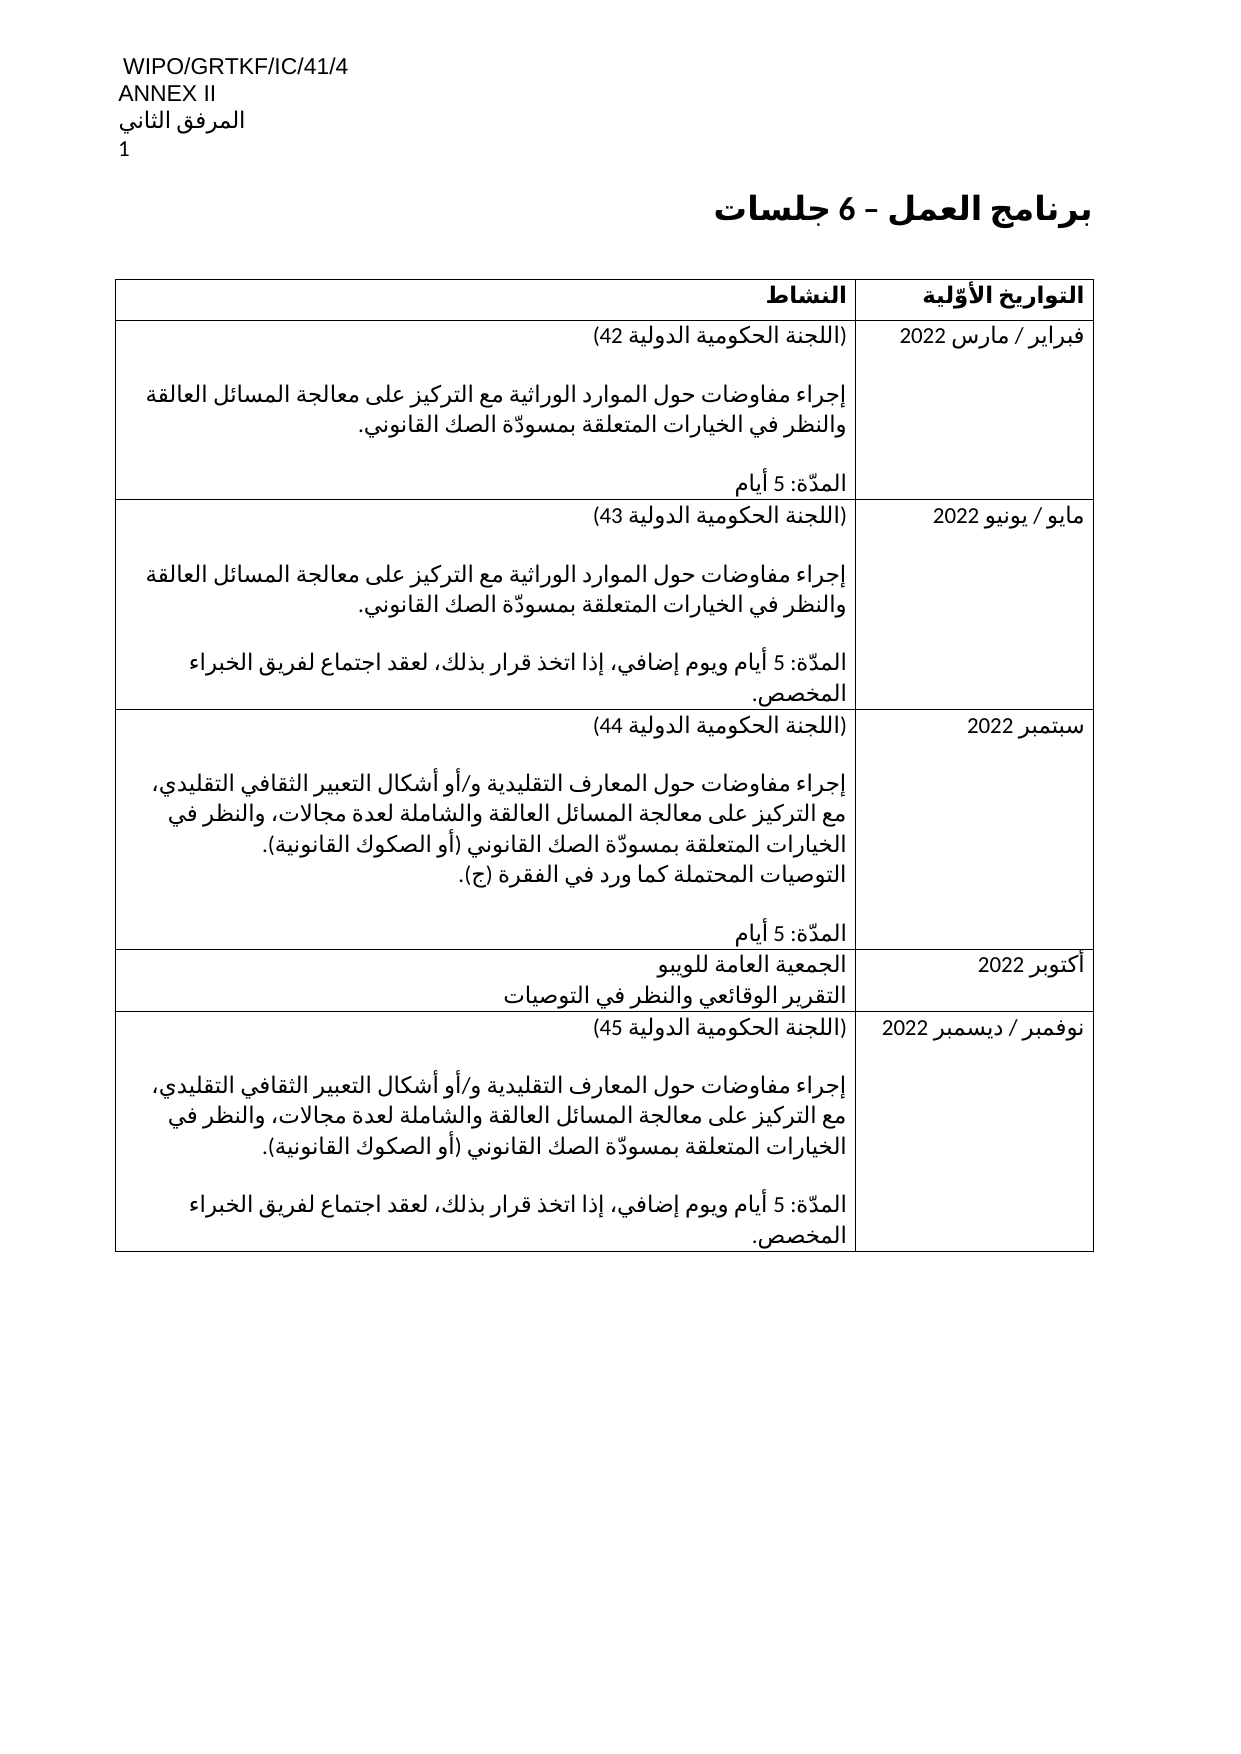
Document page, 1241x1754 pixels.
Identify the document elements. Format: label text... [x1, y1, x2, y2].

table_cell (اللجنة الحكومية الدولية 43) إجراء مفاوضات حول الموارد الوراثية مع التركيز على معالجة المسائل العالقة والنظر في الخيارات المتعلقة بمسودّة الصك القانوني. المدّة: 5 أيام ويوم إضافي، إذا اتخذ قرار بذلك، لعقد اجتماع لفريق الخبراء المخصص. [116, 500, 855, 709]
table_header التواريخ الأوّلية [856, 280, 1093, 320]
table_cell نوفمبر / ديسمبر 2022 [856, 1012, 1093, 1251]
subtitle برنامج العمل – 6 جلسات [118, 188, 1092, 229]
table_cell (اللجنة الحكومية الدولية 45) إجراء مفاوضات حول المعارف التقليدية و/أو أشكال التعبير الثقافي التقليدي، مع التركيز على معالجة المسائل العالقة والشاملة لعدة مجالات، والنظر في الخيارات المتعلقة بمسودّة الصك القانوني (أو الصكوك القانونية). المدّة: 5 أيام ويوم إضافي، إذا اتخذ قرار بذلك، لعقد اجتماع لفريق الخبراء المخصص. [116, 1012, 855, 1251]
table_cell (اللجنة الحكومية الدولية 44) إجراء مفاوضات حول المعارف التقليدية و/أو أشكال التعبير الثقافي التقليدي، مع التركيز على معالجة المسائل العالقة والشاملة لعدة مجالات، والنظر في الخيارات المتعلقة بمسودّة الصك القانوني (أو الصكوك القانونية). التوصيات المحتملة كما ورد في الفقرة (ج). المدّة: 5 أيام [116, 710, 855, 949]
table_header النشاط [116, 280, 855, 320]
table_cell سبتمبر 2022 [856, 710, 1093, 949]
table_cell فبراير / مارس 2022 [856, 321, 1093, 499]
table_cell مايو / يونيو 2022 [856, 500, 1093, 709]
table_cell (اللجنة الحكومية الدولية 42) إجراء مفاوضات حول الموارد الوراثية مع التركيز على معالجة المسائل العالقة والنظر في الخيارات المتعلقة بمسودّة الصك القانوني. المدّة: 5 أيام [116, 321, 855, 499]
table_cell أكتوبر 2022 [856, 950, 1093, 1011]
table_cell الجمعية العامة للويبو التقرير الوقائعي والنظر في التوصيات [116, 950, 855, 1011]
